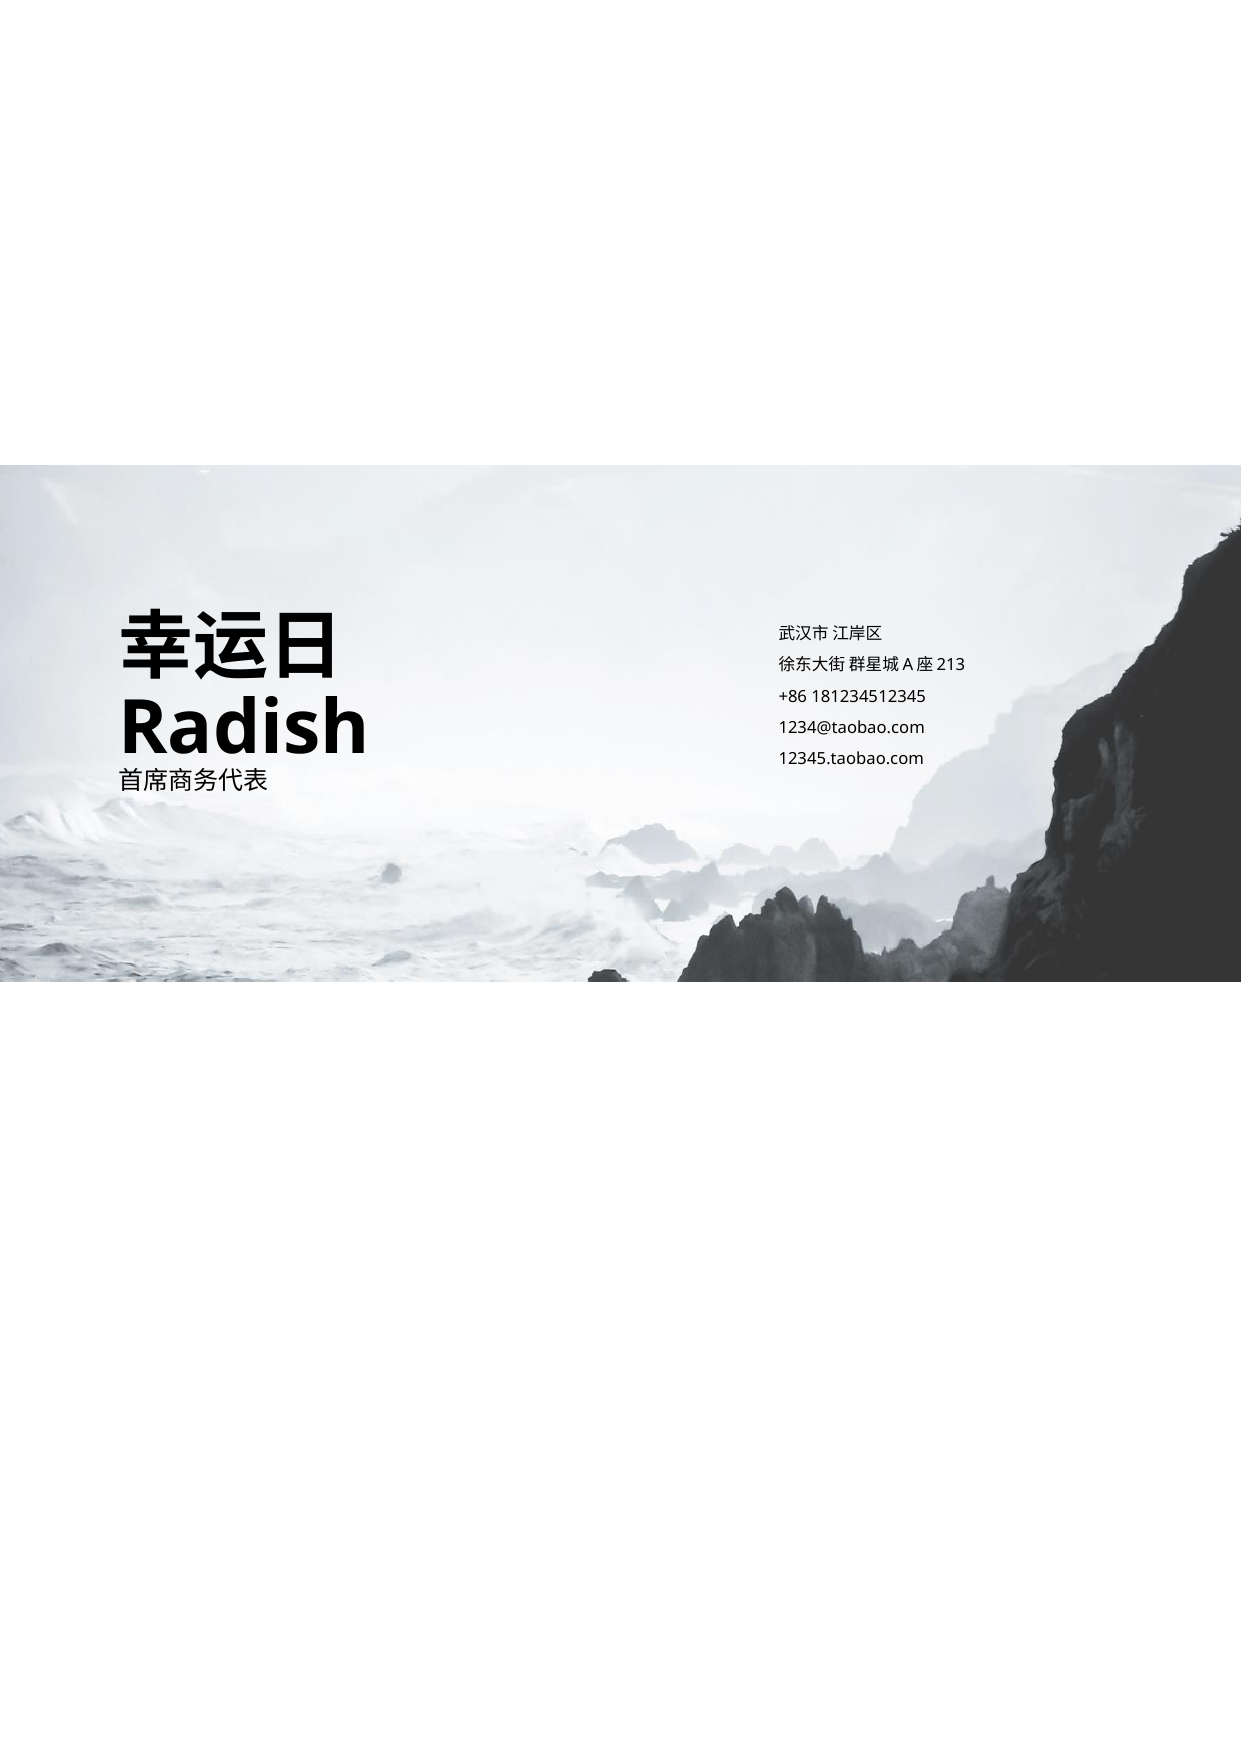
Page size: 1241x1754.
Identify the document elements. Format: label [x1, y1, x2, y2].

picture [0, 465, 1241, 982]
